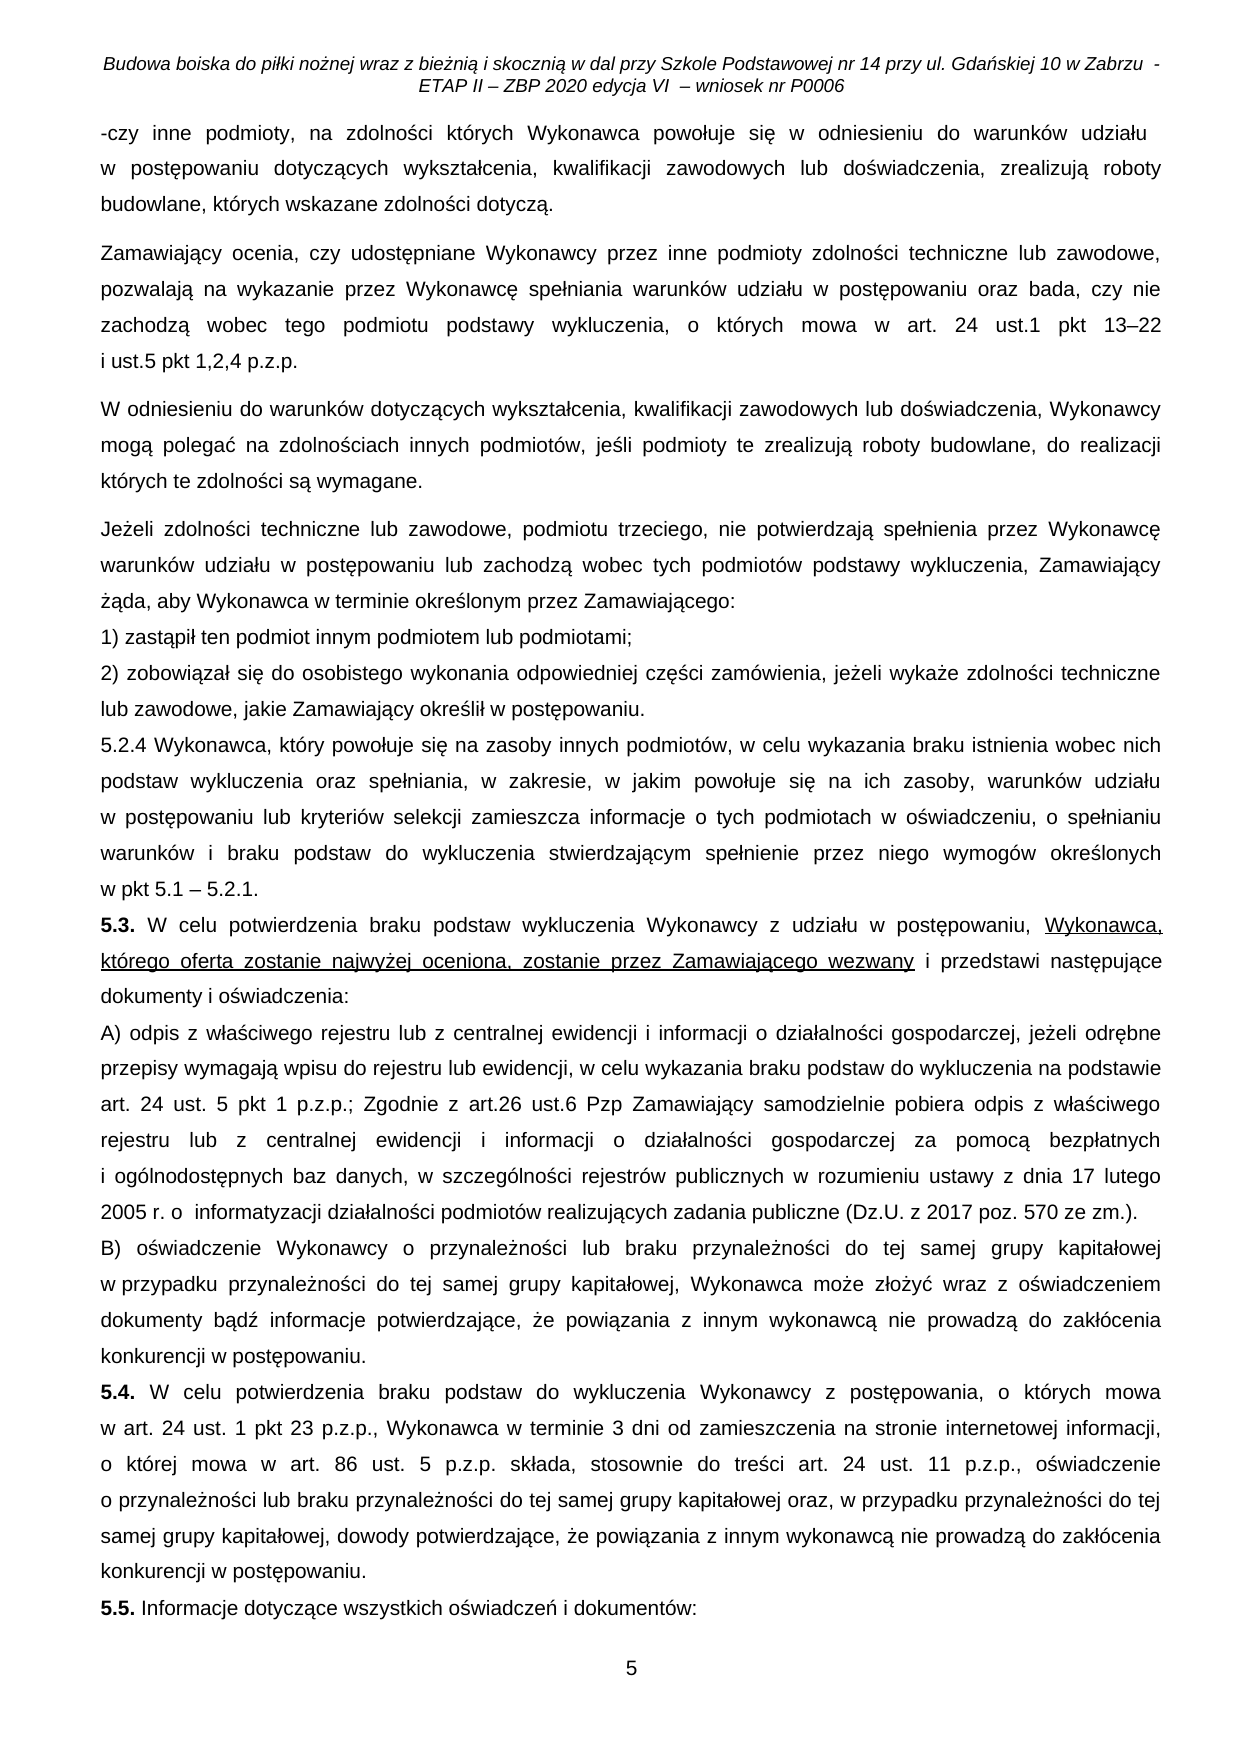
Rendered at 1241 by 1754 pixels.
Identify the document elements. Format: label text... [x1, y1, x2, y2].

text B) oświadczenie Wykonawcy o przynależności lub braku przynależności do tej samej grupy kapitałowej w przypadku przynależności do tej samej grupy kapitałowej, Wykonawca może złożyć wraz z oświadczeniem dokumenty bądź informacje potwierdzające, że powiązania z innym wykonawcą nie prowadzą do zakłócenia konkurencji w postępowaniu. [100, 1236, 1162, 1368]
text -czy inne podmioty, na zdolności których Wykonawca powołuje się w odniesieniu do warunków udziału w postępowaniu dotyczących wykształcenia, kwalifikacji zawodowych lub doświadczenia, zrealizują roboty budowlane, których wskazane zdolności dotyczą. [100, 120, 1162, 216]
text 5.4. W celu potwierdzenia braku podstaw do wykluczenia Wykonawcy z postępowania, o których mowa w art. 24 ust. 1 pkt 23 p.z.p., Wykonawca w terminie 3 dni od zamieszczenia na stronie internetowej informacji, o której mowa w art. 86 ust. 5 p.z.p. składa, stosownie do treści art. 24 ust. 11 p.z.p., oświadczenie o przynależności lub braku przynależności do tej samej grupy kapitałowej oraz, w przypadku przynależności do tej samej grupy kapitałowej, dowody potwierdzające, że powiązania z innym wykonawcą nie prowadzą do zakłócenia konkurencji w postępowaniu. [100, 1380, 1162, 1583]
text W odniesieniu do warunków dotyczących wykształcenia, kwalifikacji zawodowych lub doświadczenia, Wykonawcy mogą polegać na zdolnościach innych podmiotów, jeśli podmioty te zrealizują roboty budowlane, do realizacji których te zdolności są wymagane. [100, 397, 1162, 493]
text 2) zobowiązał się do osobistego wykonania odpowiedniej części zamówienia, jeżeli wykaże zdolności techniczne lub zawodowe, jakie Zamawiający określił w postępowaniu. [100, 661, 1162, 721]
text 5.2.4 Wykonawca, który powołuje się na zasoby innych podmiotów, w celu wykazania braku istnienia wobec nich podstaw wykluczenia oraz spełniania, w zakresie, w jakim powołuje się na ich zasoby, warunków udziału w postępowaniu lub kryteriów selekcji zamieszcza informacje o tych podmiotach w oświadczeniu, o spełnianiu warunków i braku podstaw do wykluczenia stwierdzającym spełnienie przez niego wymogów określonych w pkt 5.1 – 5.2.1. [100, 733, 1162, 901]
text 5.5. Informacje dotyczące wszystkich oświadczeń i dokumentów: [100, 1595, 1162, 1619]
text 1) zastąpił ten podmiot innym podmiotem lub podmiotami; [100, 625, 1162, 649]
text Jeżeli zdolności techniczne lub zawodowe, podmiotu trzeciego, nie potwierdzają spełnienia przez Wykonawcę warunków udziału w postępowaniu lub zachodzą wobec tych podmiotów podstawy wykluczenia, Zamawiający żąda, aby Wykonawca w terminie określonym przez Zamawiającego: [100, 517, 1162, 613]
text Zamawiający ocenia, czy udostępniane Wykonawcy przez inne podmioty zdolności techniczne lub zawodowe, pozwalają na wykazanie przez Wykonawcę spełniania warunków udziału w postępowaniu oraz bada, czy nie zachodzą wobec tego podmiotu podstawy wykluczenia, o których mowa w art. 24 ust.1 pkt 13–22 i ust.5 pkt 1,2,4 p.z.p. [100, 241, 1162, 372]
text A) odpis z właściwego rejestru lub z centralnej ewidencji i informacji o działalności gospodarczej, jeżeli odrębne przepisy wymagają wpisu do rejestru lub ewidencji, w celu wykazania braku podstaw do wykluczenia na podstawie art. 24 ust. 5 pkt 1 p.z.p.; Zgodnie z art.26 ust.6 Pzp Zamawiający samodzielnie pobiera odpis z właściwego rejestru lub z centralnej ewidencji i informacji o działalności gospodarczej za pomocą bezpłatnych i ogólnodostępnych baz danych, w szczególności rejestrów publicznych w rozumieniu ustawy z dnia 17 lutego 2005 r. o informatyzacji działalności podmiotów realizujących zadania publiczne (Dz.U. z 2017 poz. 570 ze zm.). [100, 1020, 1162, 1224]
text 5.3. W celu potwierdzenia braku podstaw wykluczenia Wykonawcy z udziału w postępowaniu, Wykonawca, którego oferta zostanie najwyżej oceniona, zostanie przez Zamawiającego wezwany i przedstawi następujące dokumenty i oświadczenia: [100, 912, 1162, 1008]
